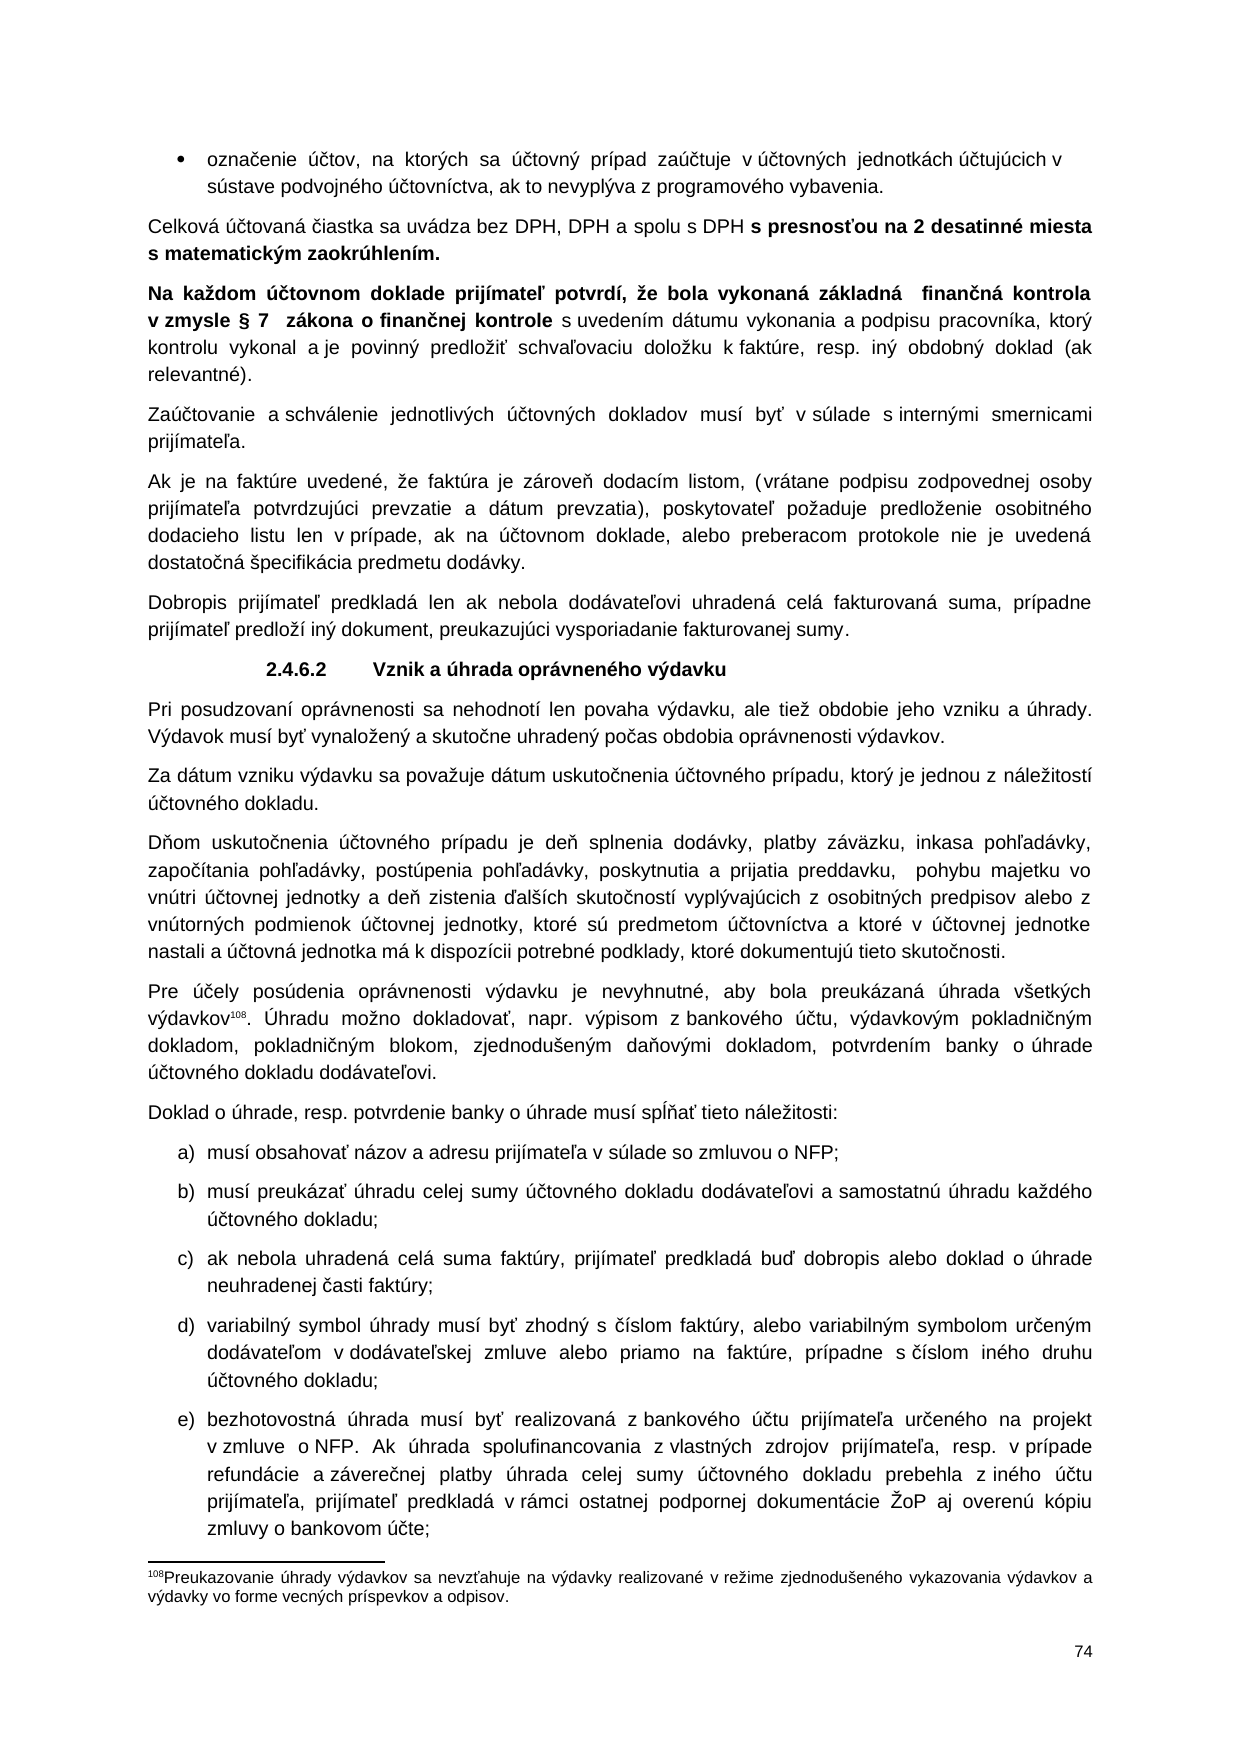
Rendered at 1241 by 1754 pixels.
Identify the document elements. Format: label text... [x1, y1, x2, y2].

text Dňom uskutočnenia účtovného prípadu je deň splnenia dodávky, platby záväzku, inkasa pohľadávky, započítania pohľadávky, postúpenia pohľadávky, poskytnutia a prijatia preddavku, pohybu majetku vo vnútri účtovnej jednotky a deň zistenia ďalších skutočností vyplývajúcich z osobitných predpisov alebo z vnútorných podmienok účtovnej jednotky, ktoré sú predmetom účtovníctva a ktoré v účtovnej jednotke nastali a účtovná jednotka má k dispozícii potrebné podklady, ktoré dokumentujú tieto skutočnosti. [148, 831, 1092, 963]
subtitle Vznik a úhrada oprávneného výdavku [266, 658, 1092, 681]
text Celková účtovaná čiastka sa uvádza bez DPH, DPH a spolu s DPH s presnosťou na 2 desatinné miesta s matematickým zaokrúhlením. [148, 215, 1092, 264]
text Doklad o úhrade, resp. potvrdenie banky o úhrade musí spĺňať tieto náležitosti: [148, 1101, 1092, 1124]
text Pre účely posúdenia oprávnenosti výdavku je nevyhnutné, aby bola preukázaná úhrada všetkých výdavkov. Úhradu možno dokladovať, napr. výpisom z bankového účtu, výdavkovým pokladničným dokladom, pokladničným blokom, zjednodušeným daňovými dokladom, potvrdením banky o úhrade účtovného dokladu dodávateľovi. [148, 980, 1092, 1084]
list musí preukázať úhradu celej sumy účtovného dokladu dodávateľovi a samostatnú úhradu každého účtovného dokladu; [177, 1180, 1092, 1230]
list ak nebola uhradená celá suma faktúry, prijímateľ predkladá buď dobropis alebo doklad o úhrade neuhradenej časti faktúry; [177, 1247, 1092, 1297]
list musí obsahovať názov a adresu prijímateľa v súlade so zmluvou o NFP; [177, 1141, 1092, 1163]
text Za dátum vzniku výdavku sa považuje dátum uskutočnenia účtovného prípadu, ktorý je jednou z náležitostí účtovného dokladu. [148, 764, 1092, 814]
list bezhotovostná úhrada musí byť realizovaná z bankového účtu prijímateľa určeného na projekt v zmluve o NFP. Ak úhrada spolufinancovania z vlastných zdrojov prijímateľa, resp. v prípade refundácie a záverečnej platby úhrada celej sumy účtovného dokladu prebehla z iného účtu prijímateľa, prijímateľ predkladá v rámci ostatnej podpornej dokumentácie ŽoP aj overenú kópiu zmluvy o bankovom účte; [177, 1408, 1092, 1539]
text Zaúčtovanie a schválenie jednotlivých účtovných dokladov musí byť v súlade s internými smernicami prijímateľa. [148, 403, 1092, 453]
text Dobropis prijímateľ predkladá len ak nebola dodávateľovi uhradená celá fakturovaná suma, prípadne prijímateľ predloží iný dokument, preukazujúci vysporiadanie fakturovanej sumy. [148, 591, 1092, 641]
text označenie účtov, na ktorých sa účtovný prípad zaúčtuje v účtovných jednotkách účtujúcich v sústave podvojného účtovníctva, ak to nevyplýva z programového vybavenia. [177, 148, 1092, 198]
text Na každom účtovnom doklade prijímateľ potvrdí, že bola vykonaná základná finančná kontrola v zmysle § 7 zákona o finančnej kontrole s uvedením dátumu vykonania a podpisu pracovníka, ktorý kontrolu vykonal a je povinný predložiť schvaľovaciu doložku k faktúre, resp. iný obdobný doklad (ak relevantné). [148, 282, 1092, 386]
list variabilný symbol úhrady musí byť zhodný s číslom faktúry, alebo variabilným symbolom určeným dodávateľom v dodávateľskej zmluve alebo priamo na faktúre, prípadne s číslom iného druhu účtovného dokladu; [177, 1314, 1092, 1391]
text Pri posudzovaní oprávnenosti sa nehodnotí len povaha výdavku, ale tiež obdobie jeho vzniku a úhrady. Výdavok musí byť vynaložený a skutočne uhradený počas obdobia oprávnenosti výdavkov. [148, 697, 1092, 747]
text Ak je na faktúre uvedené, že faktúra je zároveň dodacím listom, (vrátane podpisu zodpovednej osoby prijímateľa potvrdzujúci prevzatie a dátum prevzatia), poskytovateľ požaduje predloženie osobitného dodacieho listu len v prípade, ak na účtovnom doklade, alebo preberacom protokole nie je uvedená dostatočná špecifikácia predmetu dodávky. [148, 470, 1092, 574]
